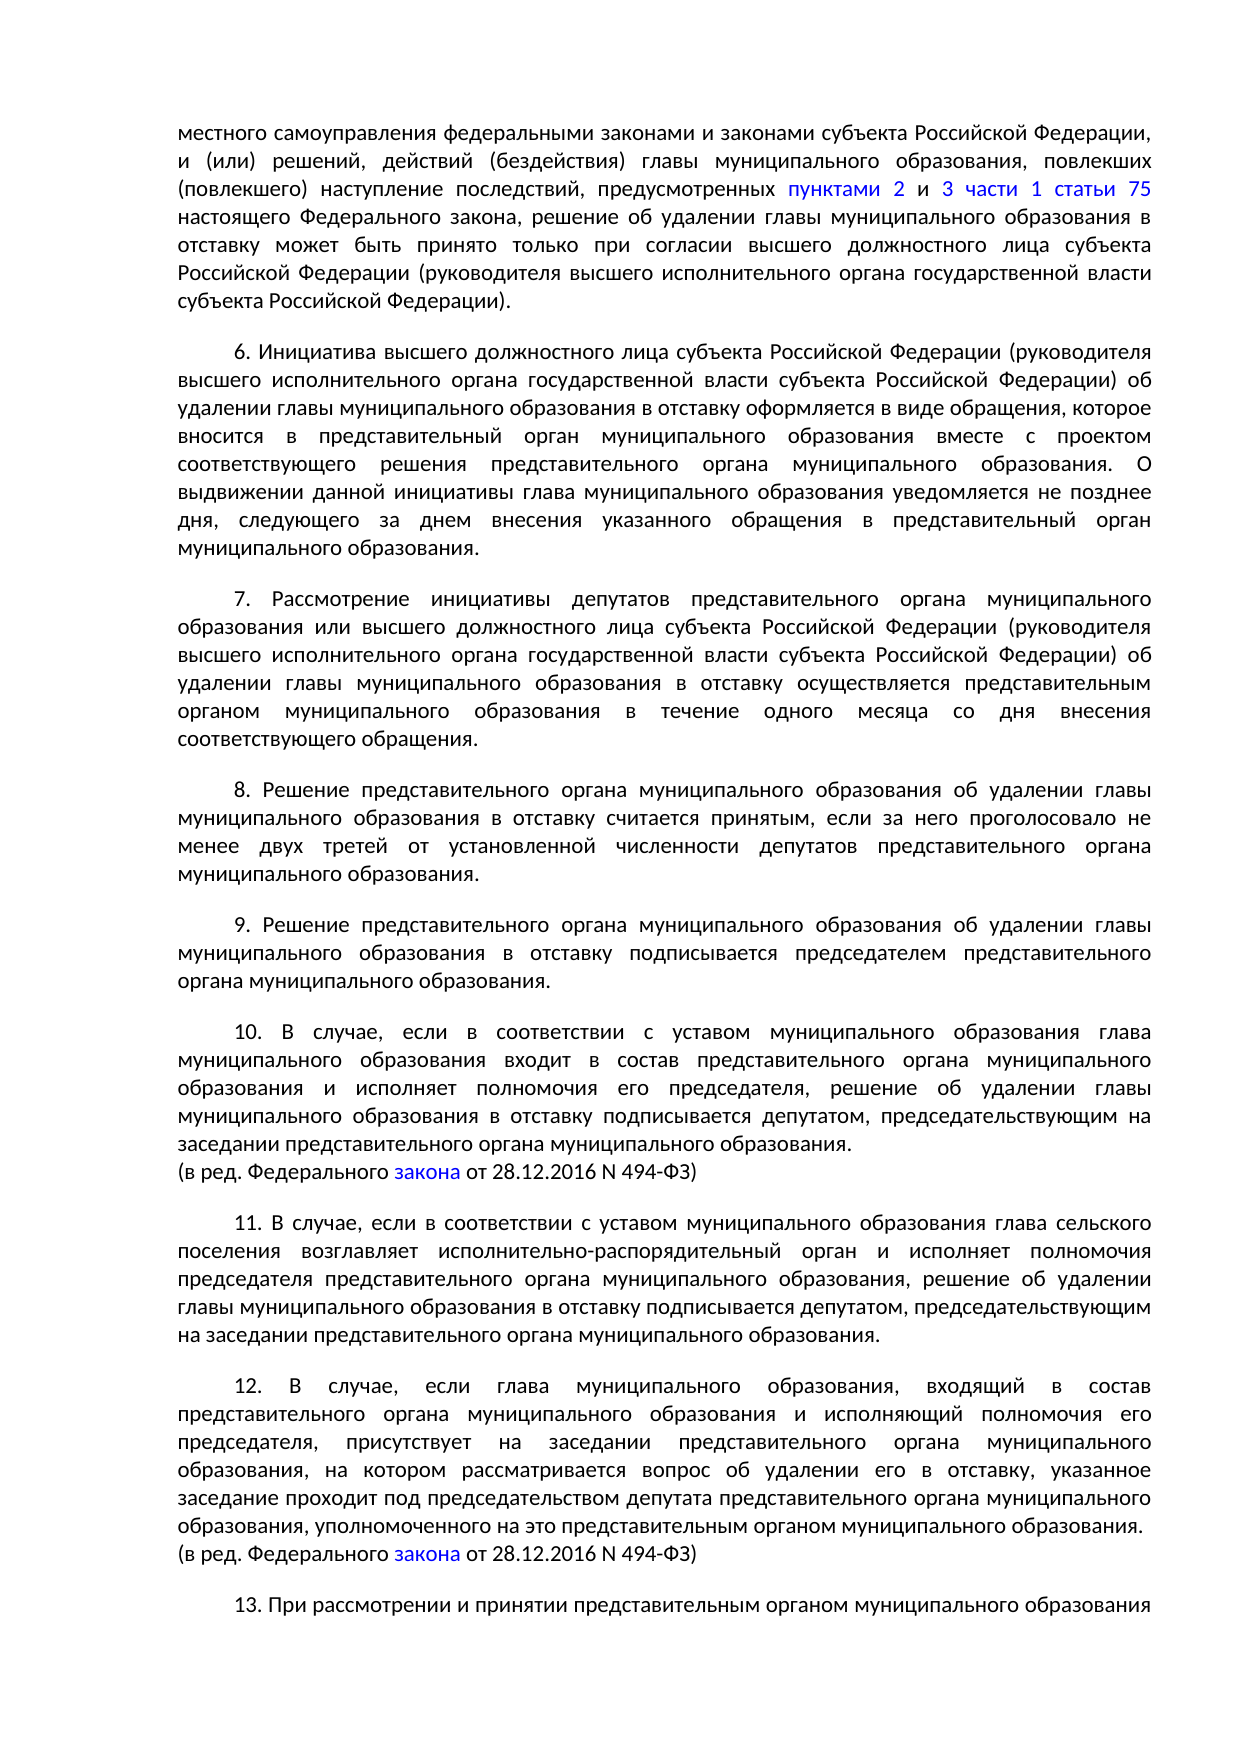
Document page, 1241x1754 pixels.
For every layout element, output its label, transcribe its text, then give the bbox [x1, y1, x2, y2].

text 11. В случае, если в соответствии с уставом муниципального образования глава сельского поселения возглавляет исполнительно-распорядительный орган и исполняет полномочия председателя представительного органа муниципального образования, решение об удалении главы муниципального образования в отставку подписывается депутатом, председательствующим на заседании представительного органа муниципального образования. [177, 1208, 1152, 1348]
text (в ред. Федерального закона от 28.12.2016 N 494-ФЗ) [177, 1157, 1152, 1185]
text 10. В случае, если в соответствии с уставом муниципального образования глава муниципального образования входит в состав представительного органа муниципального образования и исполняет полномочия его председателя, решение об удалении главы муниципального образования в отставку подписывается депутатом, председательствующим на заседании представительного органа муниципального образования. [177, 1017, 1152, 1157]
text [177, 1590, 1152, 1618]
text 7. Рассмотрение инициативы депутатов представительного органа муниципального образования или высшего должностного лица субъекта Российской Федерации (руководителя высшего исполнительного органа государственной власти субъекта Российской Федерации) об удалении главы муниципального образования в отставку осуществляется представительным органом муниципального образования в течение одного месяца со дня внесения соответствующего обращения. [177, 584, 1152, 752]
text 8. Решение представительного органа муниципального образования об удалении главы муниципального образования в отставку считается принятым, если за него проголосовало не менее двух третей от установленной численности депутатов представительного органа муниципального образования. [177, 775, 1152, 887]
text (в ред. Федерального закона от 28.12.2016 N 494-ФЗ) [177, 1539, 1152, 1567]
text 9. Решение представительного органа муниципального образования об удалении главы муниципального образования в отставку подписывается председателем представительного органа муниципального образования. [177, 910, 1152, 994]
text 12. В случае, если глава муниципального образования, входящий в состав представительного органа муниципального образования и исполняющий полномочия его председателя, присутствует на заседании представительного органа муниципального образования, на котором рассматривается вопрос об удалении его в отставку, указанное заседание проходит под председательством депутата представительного органа муниципального образования, уполномоченного на это представительным органом муниципального образования. [177, 1371, 1152, 1539]
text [177, 118, 1152, 314]
text 6. Инициатива высшего должностного лица субъекта Российской Федерации (руководителя высшего исполнительного органа государственной власти субъекта Российской Федерации) об удалении главы муниципального образования в отставку оформляется в виде обращения, которое вносится в представительный орган муниципального образования вместе с проектом соответствующего решения представительного органа муниципального образования. О выдвижении данной инициативы глава муниципального образования уведомляется не позднее дня, следующего за днем внесения указанного обращения в представительный орган муниципального образования. [177, 337, 1152, 561]
